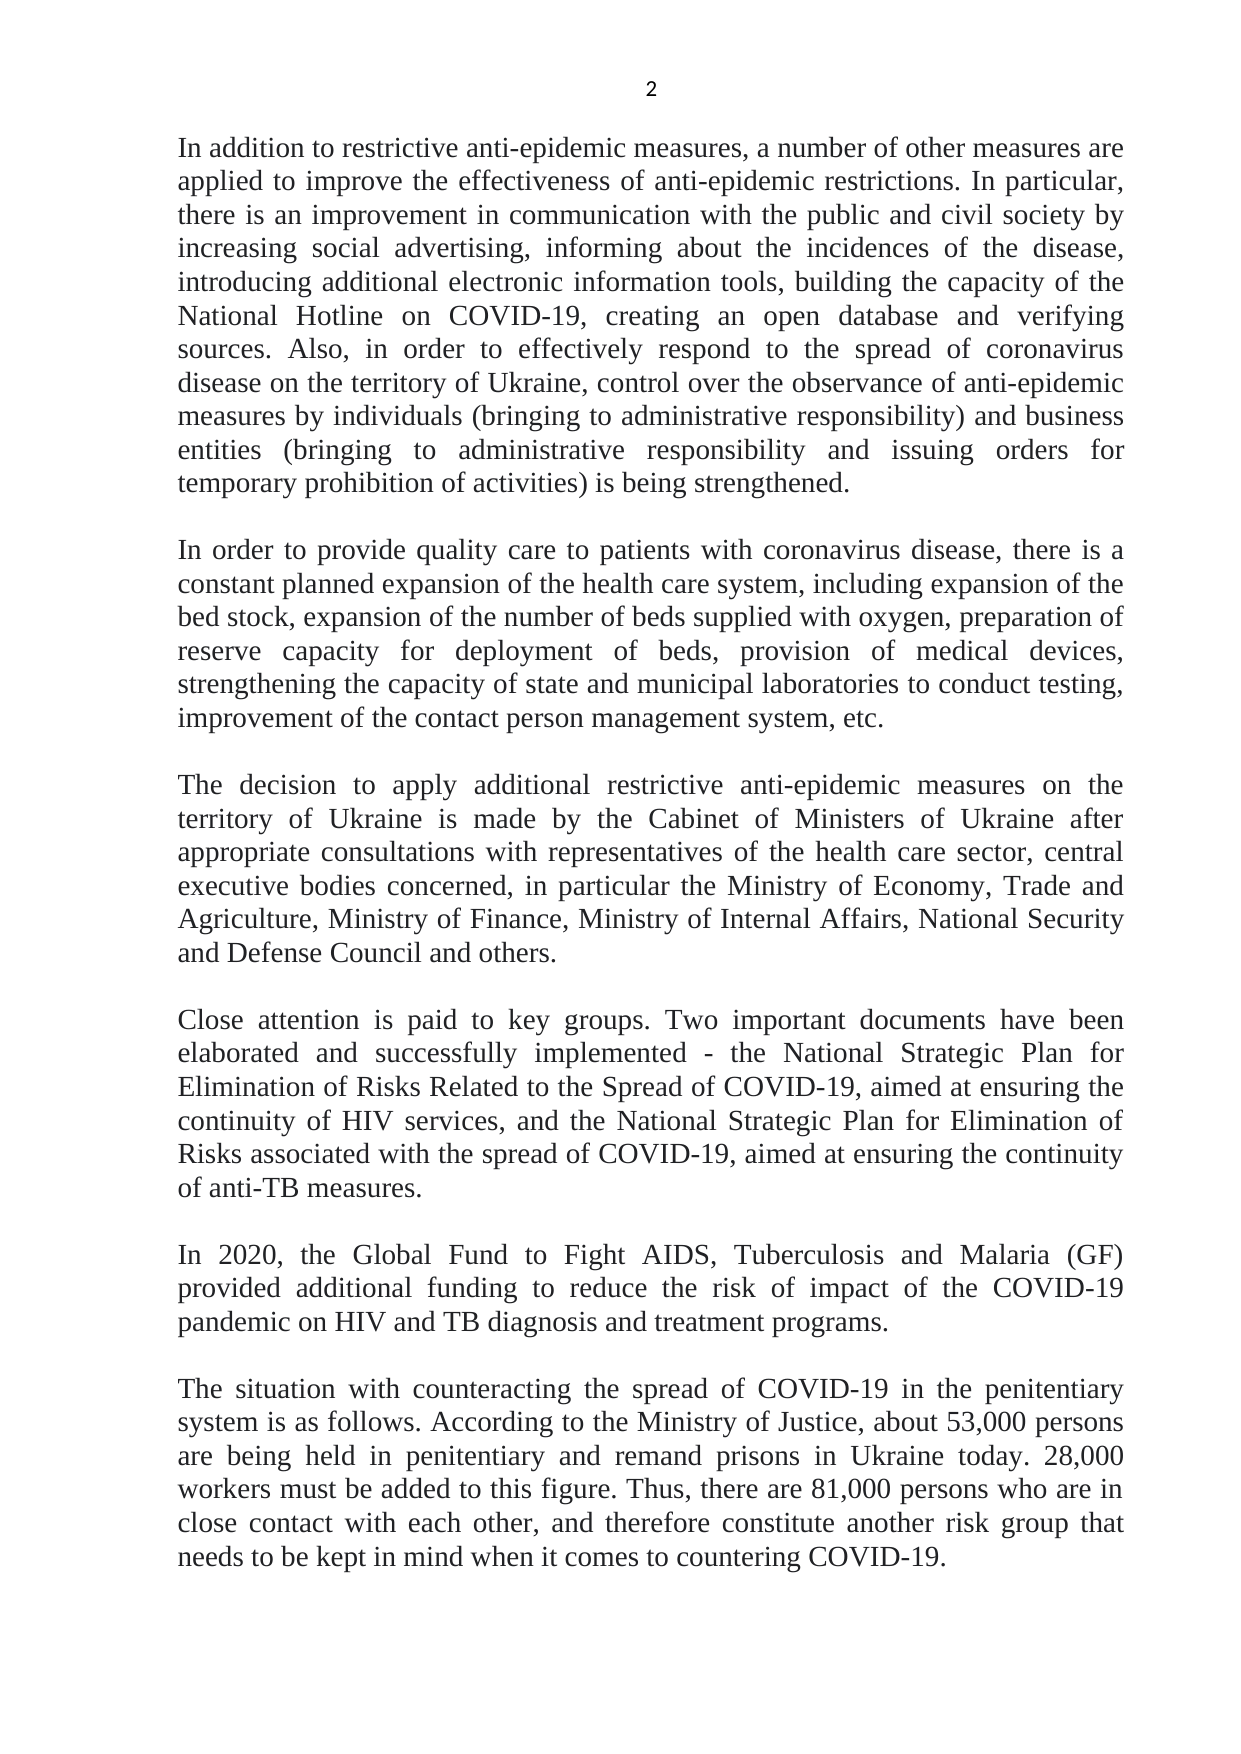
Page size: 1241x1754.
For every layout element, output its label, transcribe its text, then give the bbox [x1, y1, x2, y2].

text The decision to apply additional restrictive anti-epidemic measures on the territory of Ukraine is made by the Cabinet of Ministers of Ukraine after appropriate consultations with representatives of the health care sector, central executive bodies concerned, in particular the Ministry of Economy, Trade and Agriculture, Ministry of Finance, Ministry of Internal Affairs, National Security and Defense Council and others. [177, 767, 1125, 968]
text The situation with counteracting the spread of COVID-19 in the penitentiary system is as follows. According to the Ministry of Justice, about 53,000 persons are being held in penitentiary and remand prisons in Ukraine today. 28,000 workers must be added to this figure. Thus, there are 81,000 persons who are in close contact with each other, and therefore constitute another risk group that needs to be kept in mind when it comes to countering COVID-19. [177, 1371, 1125, 1572]
text Close attention is paid to key groups. Two important documents have been elaborated and successfully implemented - the National Strategic Plan for Elimination of Risks Related to the Spread of COVID-19, aimed at ensuring the continuity of HIV services, and the National Strategic Plan for Elimination of Risks associated with the spread of COVID-19, aimed at ensuring the continuity of anti-TB measures. [177, 1002, 1125, 1203]
text In order to provide quality care to patients with coronavirus disease, there is a constant planned expansion of the health care system, including expansion of the bed stock, expansion of the number of beds supplied with oxygen, preparation of reserve capacity for deployment of beds, provision of medical devices, strengthening the capacity of state and municipal laboratories to conduct testing, improvement of the contact person management system, etc. [177, 532, 1125, 734]
text In addition to restrictive anti-epidemic measures, a number of other measures are applied to improve the effectiveness of anti-epidemic restrictions. In particular, there is an improvement in communication with the public and civil society by increasing social advertising, informing about the incidences of the disease, introducing additional electronic information tools, building the capacity of the National Hotline on COVID-19, creating an open database and verifying sources. Also, in order to effectively respond to the spread of coronavirus disease on the territory of Ukraine, control over the observance of anti-epidemic measures by individuals (bringing to administrative responsibility) and business entities (bringing to administrative responsibility and issuing orders for temporary prohibition of activities) is being strengthened. [177, 130, 1125, 499]
text In 2020, the Global Fund to Fight AIDS, Tuberculosis and Malaria (GF) provided additional funding to reduce the risk of impact of the COVID-19 pandemic on HIV and TB diagnosis and treatment programs. [177, 1237, 1125, 1337]
